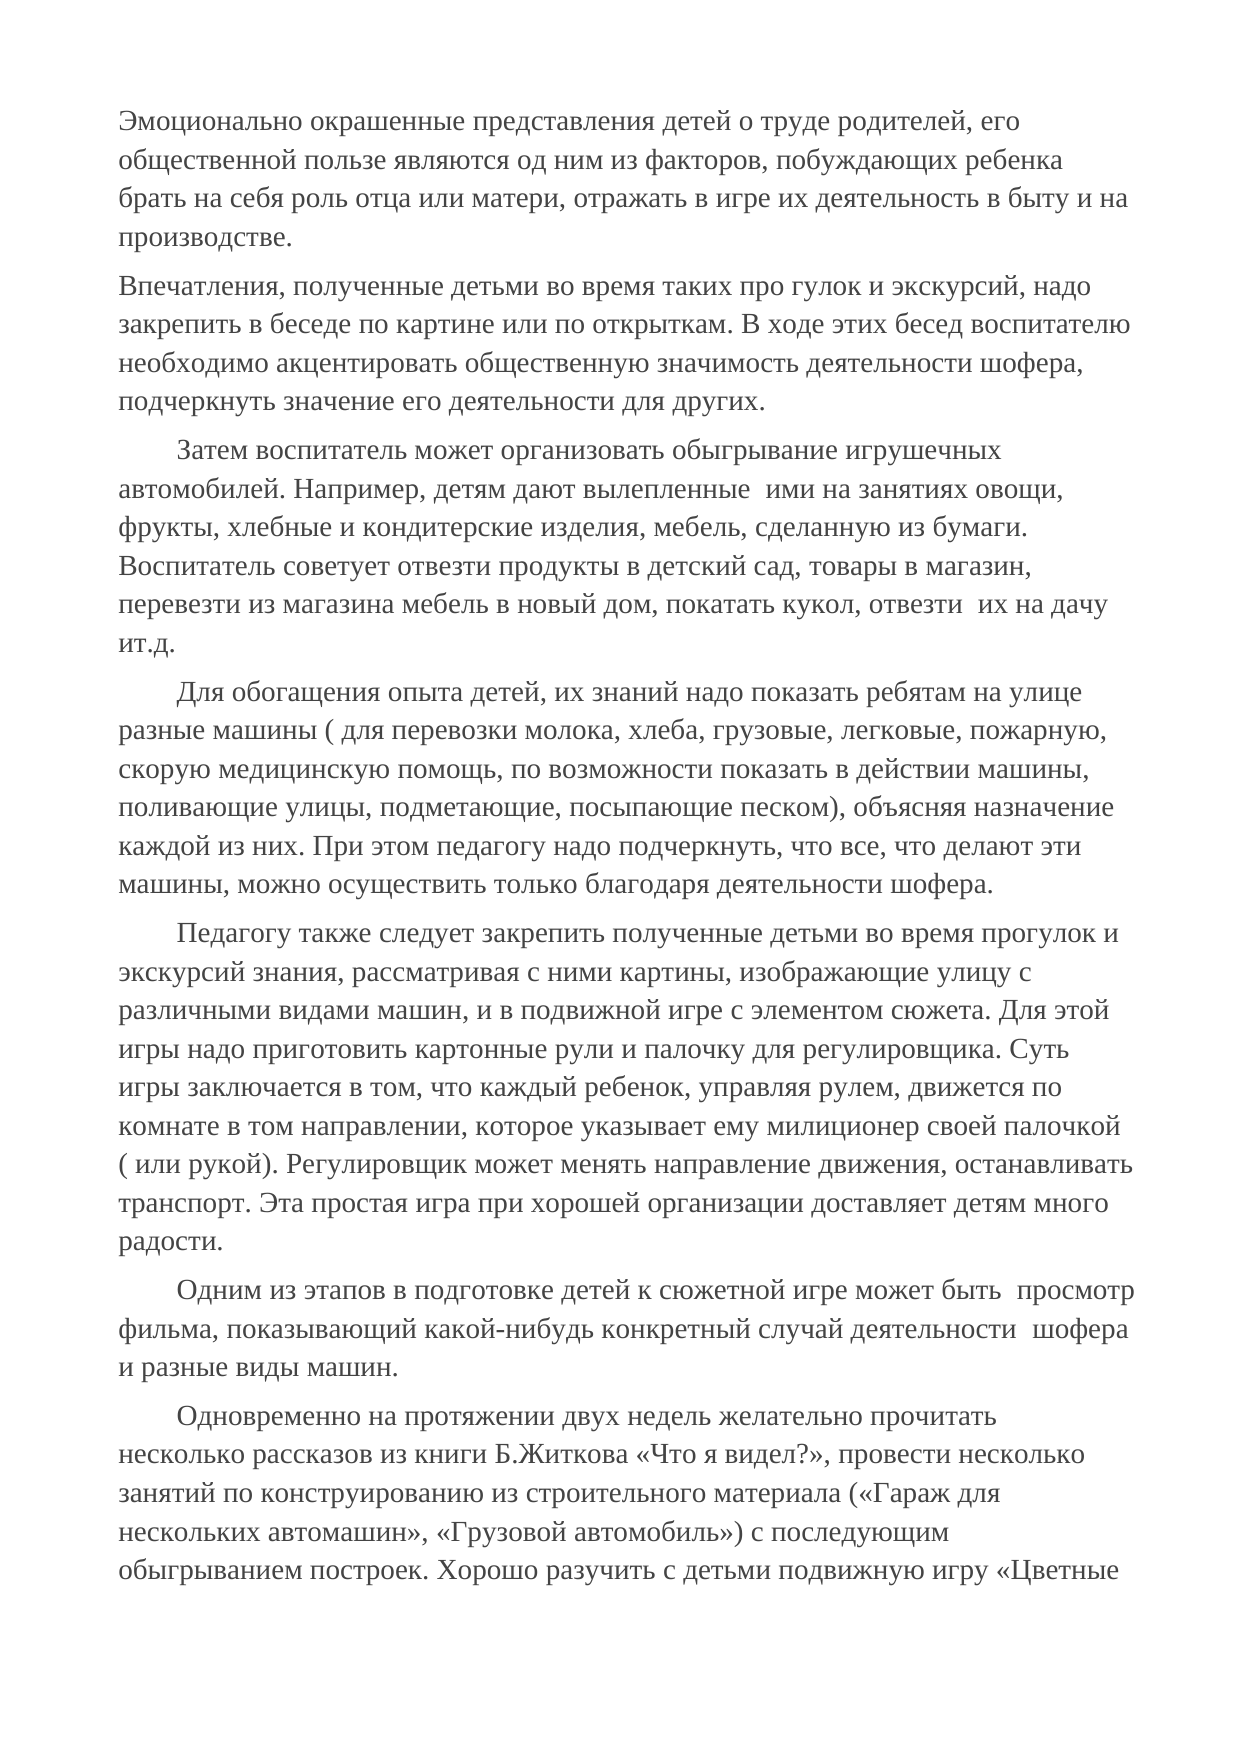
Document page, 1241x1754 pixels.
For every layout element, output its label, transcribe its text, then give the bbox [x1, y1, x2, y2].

text Эмоционально окрашенные представления детей о труде родителей, его общественной пользе являются од ним из факторов, побуждающих ребенка брать на себя роль отца или матери, отражать в игре их деятельность в быту и на производстве. [118, 103, 1137, 253]
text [118, 1398, 1137, 1586]
text Впечатления, полученные детьми во время таких про гулок и экскурсий, надо закрепить в беседе по картине или по открыткам. В ходе этих бесед воспитателю необходимо акцентировать общественную значимость деятельности шофера, подчеркнуть значение его деятельности для других. [118, 268, 1137, 417]
text Педагогу также следует закрепить полученные детьми во время прогулок и экскурсий знания, рассматривая с ними картины, изображающие улицу с различными видами машин, и в подвижной игре с элементом сюжета. Для этой игры надо приготовить картонные рули и палочку для регулировщика. Суть игры заключается в том, что каждый ребенок, управляя рулем, движется по комнате в том направлении, которое указывает ему милиционер своей палочкой ( или рукой). Регулировщик может менять направление движения, останавливать транспорт. Эта простая игра при хорошей организации доставляет детям много радости. [118, 915, 1137, 1257]
text Для обогащения опыта детей, их знаний надо показать ребятам на улице разные машины ( для перевозки молока, хлеба, грузовые, легковые, пожарную, скорую медицинскую помощь, по возможности показать в действии машины, поливающие улицы, подметающие, посыпающие песком), объясняя назначение каждой из них. При этом педагогу надо подчеркнуть, что все, что делают эти машины, можно осуществить только благодаря деятельности шофера. [118, 674, 1137, 900]
text Одним из этапов в подготовке детей к сюжетной игре может быть просмотр фильма, показывающий какой-нибудь конкретный случай деятельности шофера и разные виды машин. [118, 1272, 1137, 1383]
text Затем воспитатель может организовать обыгрывание игрушечных автомобилей. Например, детям дают вылепленные ими на занятиях овощи, фрукты, хлебные и кондитерские изделия, мебель, сделанную из бумаги. Воспитатель советует отвезти продукты в детский сад, товары в магазин, перевезти из магазина мебель в новый дом, покатать кукол, отвезти их на дачу ит.д. [118, 432, 1137, 658]
